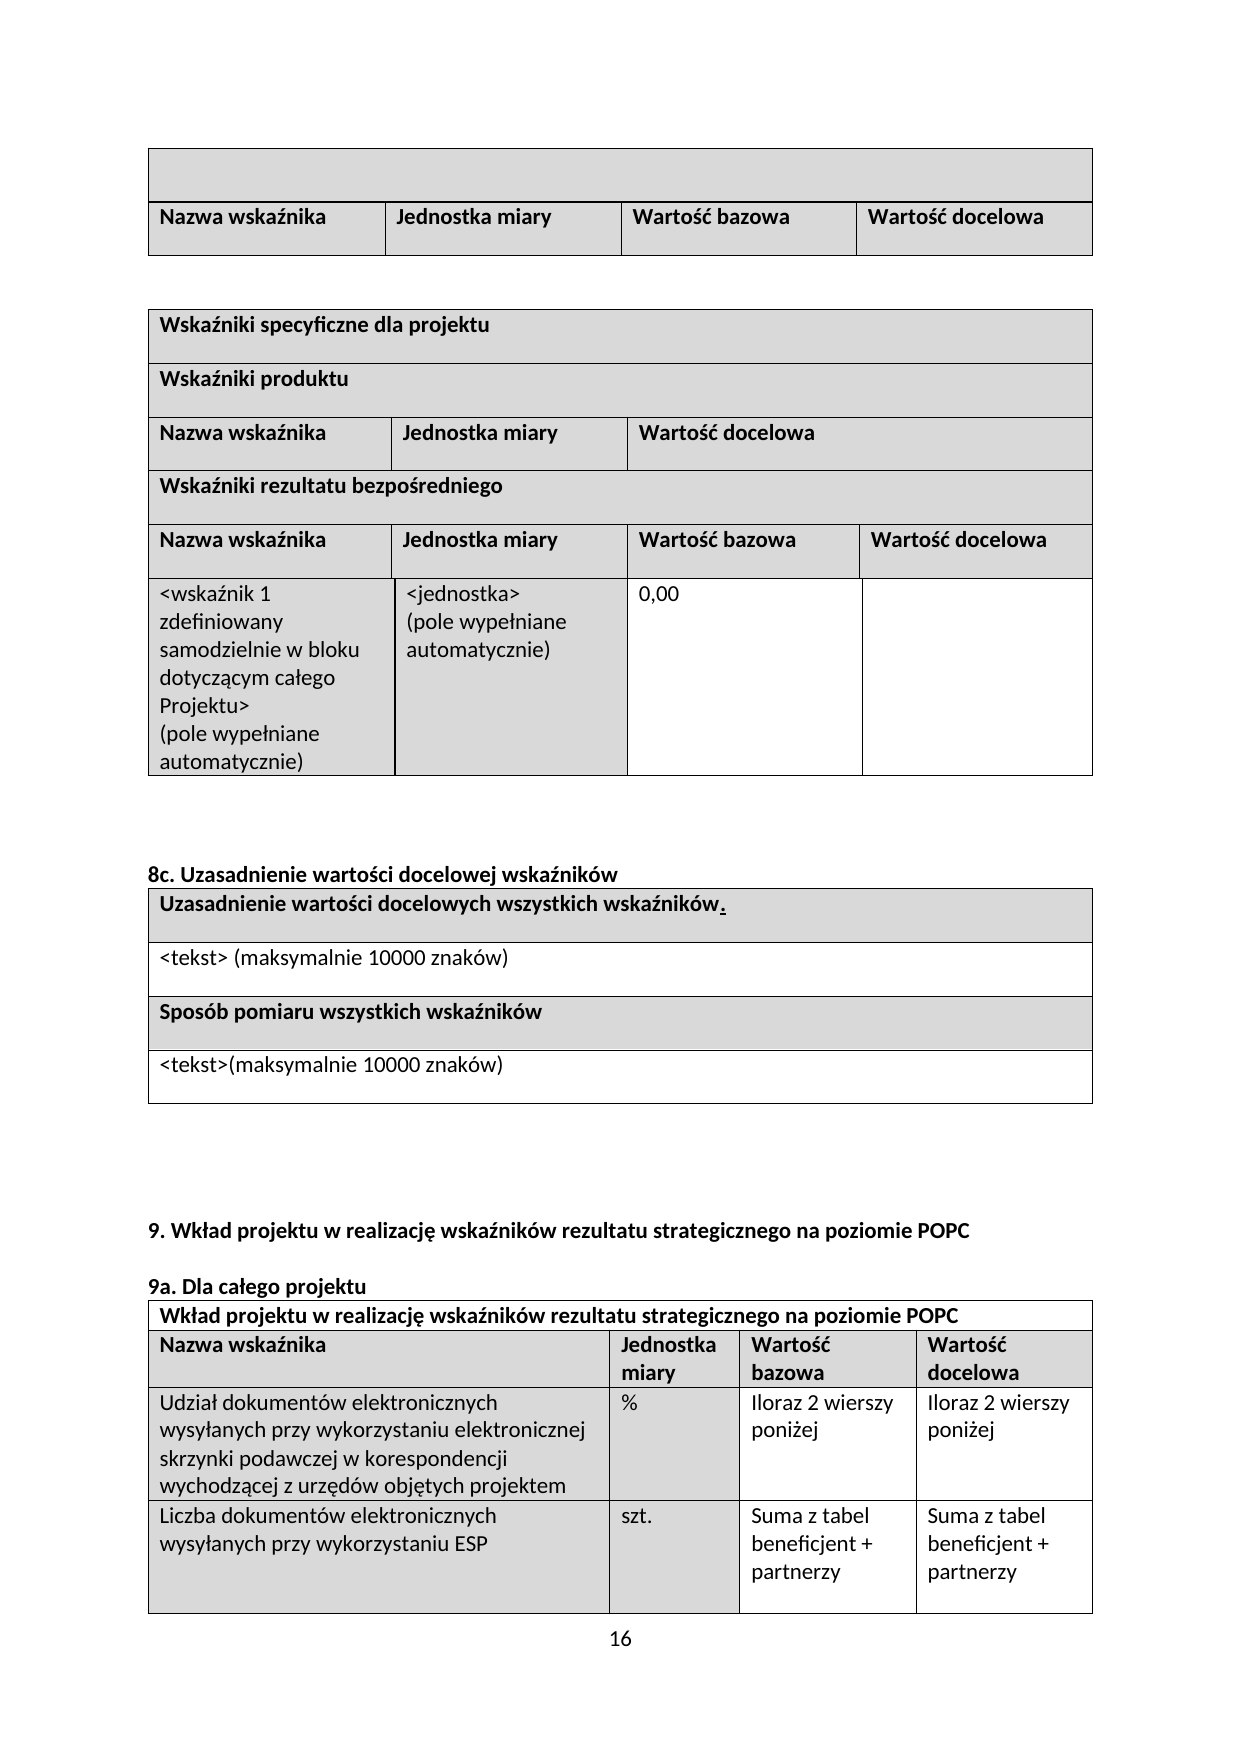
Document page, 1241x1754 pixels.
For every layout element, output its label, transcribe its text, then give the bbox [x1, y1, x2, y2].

table_cell Wartość docelowa [857, 203, 1092, 255]
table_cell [149, 149, 1092, 201]
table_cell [740, 1501, 916, 1613]
table_cell Nazwa wskaźnika [149, 525, 391, 578]
table_cell Liczba dokumentów elektronicznych wysyłanych przy wykorzystaniu ESP [149, 1501, 609, 1613]
table_cell % [610, 1388, 739, 1500]
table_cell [917, 1501, 1092, 1613]
table_cell Nazwa wskaźnika [149, 418, 391, 470]
table_header Wskaźniki specyficzne dla projektu [149, 310, 1092, 363]
table_cell Wartość bazowa [740, 1331, 916, 1387]
table_cell Jednostka miary [392, 525, 627, 578]
table_cell Sposób pomiaru wszystkich wskaźników [149, 997, 1092, 1049]
table_cell Udział dokumentów elektronicznych wysyłanych przy wykorzystaniu elektronicznej skrzynki podawczej w korespondencji wychodzącej z urzędów objętych projektem [149, 1388, 609, 1500]
table_cell Iloraz 2 wierszy poniżej [917, 1388, 1092, 1500]
text 9. Wkład projektu w realizację wskaźników rezultatu strategicznego na poziomie POPC [148, 1216, 1093, 1244]
table_cell Wartość docelowa [628, 418, 1092, 470]
table_cell Wskaźniki produktu [149, 364, 1092, 417]
table_cell Iloraz 2 wierszy poniżej [740, 1388, 916, 1500]
table_cell <jednostka> (pole wypełniane automatycznie) [396, 579, 627, 775]
table_cell Wartość bazowa [622, 203, 856, 255]
table_cell <tekst> (maksymalnie 10000 znaków) [149, 943, 1092, 996]
table_cell <wskaźnik 1 zdefiniowany samodzielnie w bloku dotyczącym całego Projektu> (pole wypełniane automatycznie) [149, 579, 394, 775]
text 8c. Uzasadnienie wartości docelowej wskaźników [148, 860, 1093, 888]
table_cell [863, 579, 1092, 775]
table_cell Nazwa wskaźnika [149, 203, 385, 255]
table_cell 0,00 [628, 579, 862, 775]
table_cell Nazwa wskaźnika [149, 1331, 609, 1387]
table_cell Wskaźniki rezultatu bezpośredniego [149, 471, 1092, 524]
table_cell Jednostka miary [392, 418, 627, 470]
table_cell Jednostka miary [386, 203, 621, 255]
table_cell szt. [610, 1501, 739, 1613]
table_header Uzasadnienie wartości docelowych wszystkich wskaźników. [149, 889, 1092, 942]
table_cell Wartość bazowa [628, 525, 859, 578]
table_cell <tekst>(maksymalnie 10000 znaków) [149, 1051, 1092, 1103]
table_cell Jednostka miary [610, 1331, 739, 1387]
table_header Wkład projektu w realizację wskaźników rezultatu strategicznego na poziomie POPC [149, 1301, 1092, 1329]
table_cell Wartość docelowa [860, 525, 1092, 578]
table_cell Wartość docelowa [917, 1331, 1092, 1387]
text 9a. Dla całego projektu [148, 1272, 1093, 1300]
